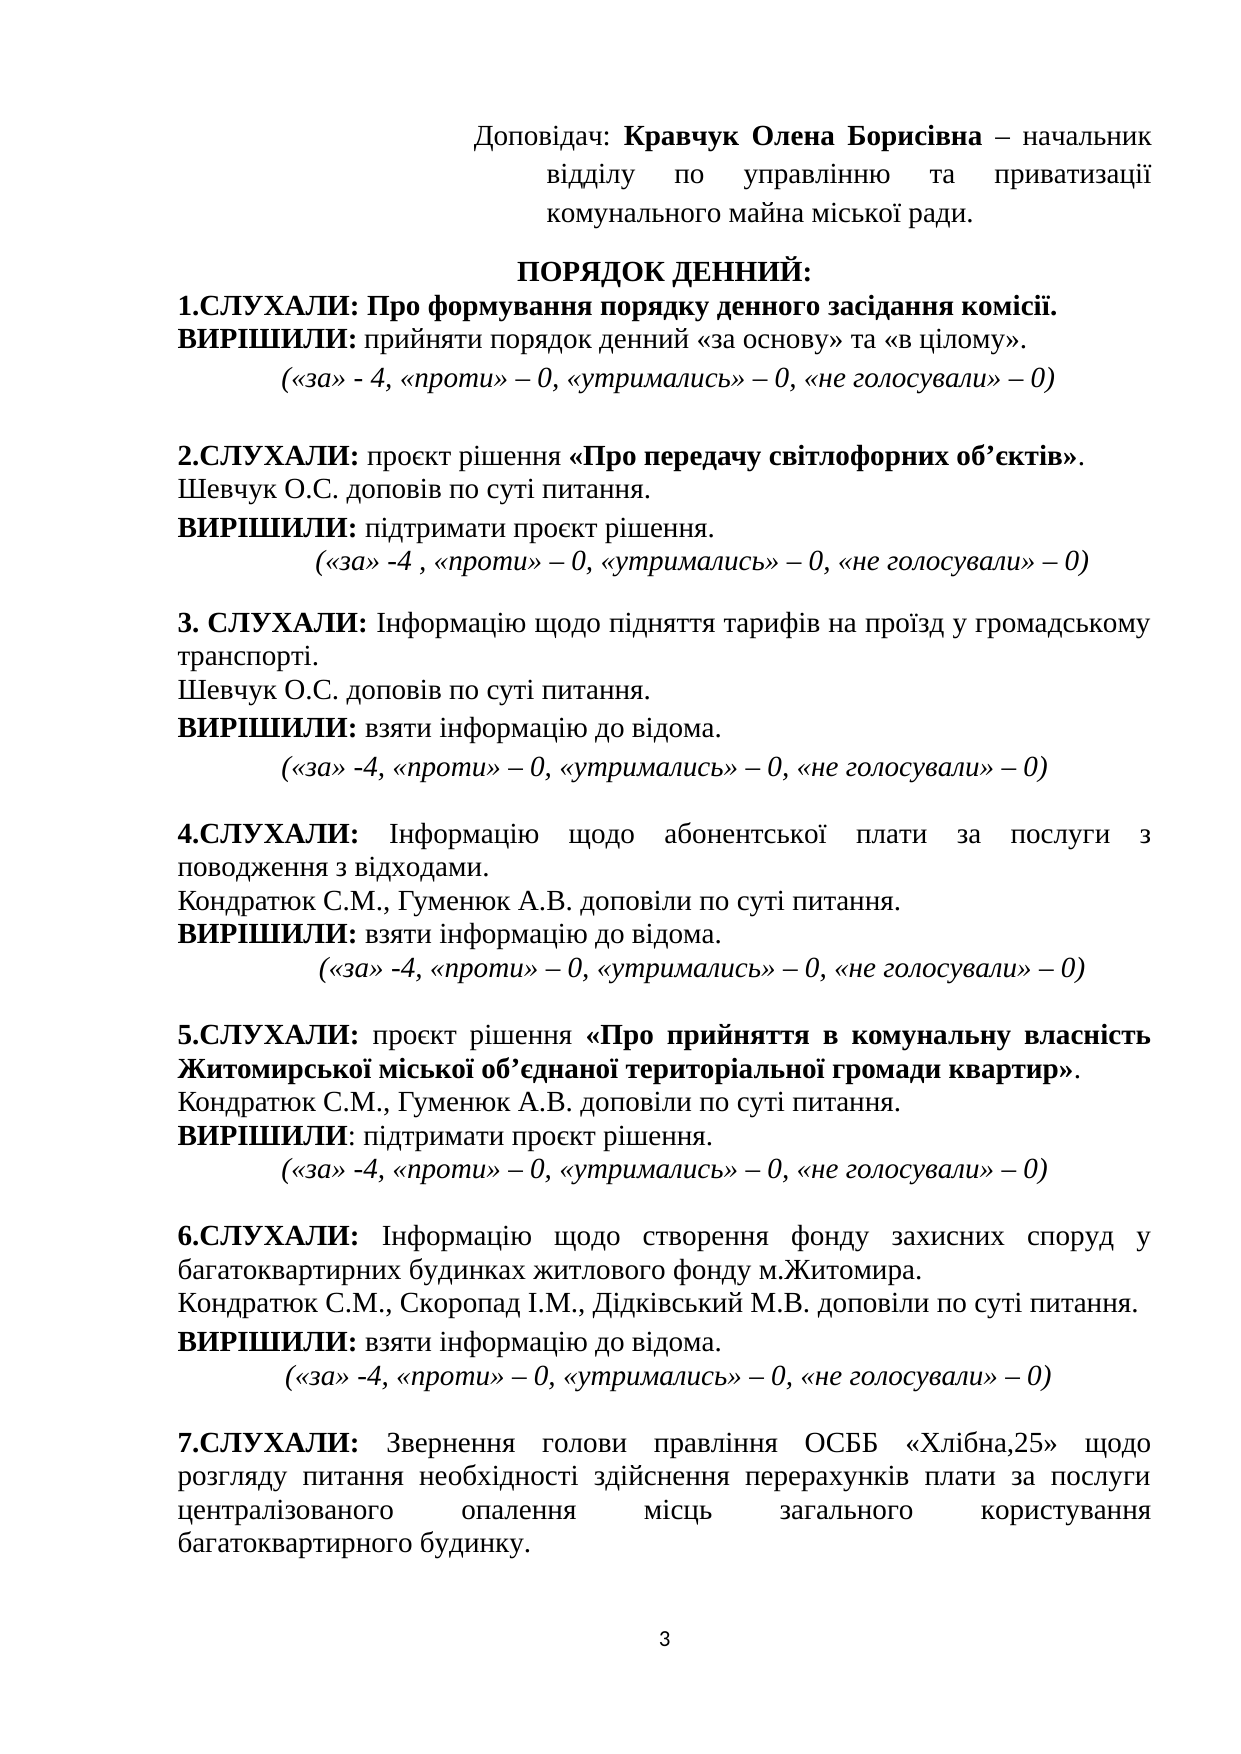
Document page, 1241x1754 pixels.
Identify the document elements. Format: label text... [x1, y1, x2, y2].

text ВИРІШИЛИ: взяти інформацію до відома. [177, 1324, 1152, 1358]
text («за» -4, «проти» – 0, «утримались» – 0, «не голосували» – 0) [177, 1151, 1152, 1185]
text 1.СЛУХАЛИ: Про формування порядку денного засідання комісії. [177, 288, 1152, 322]
text («за» -4, «проти» – 0, «утримались» – 0, «не голосували» – 0) [177, 749, 1152, 782]
list («за» -4 , «проти» – 0, «утримались» – 0, «не голосували» – 0) [252, 543, 1152, 577]
text 5.СЛУХАЛИ: проєкт рішення «Про прийняття в комунальну власність Житомирської міської об’єднаної територіальної громади квартир». [177, 1017, 1152, 1084]
text 7.СЛУХАЛИ: Звернення голови правління ОСББ «Хлібна,25» щодо розгляду питання необхідності здійснення перерахунків плати за послуги централізованого опалення місць загального користування багатоквартирного будинку. [177, 1425, 1152, 1559]
text Шевчук О.С. доповів по суті питання. [177, 471, 1152, 505]
text ВИРІШИЛИ: взяти інформацію до відома. [177, 917, 1152, 950]
text Доповідач: Кравчук Олена Борисівна – начальник відділу по управлінню та приватизації комунального майна міської ради. [399, 118, 1152, 229]
text ВИРІШИЛИ: прийняти порядок денний «за основу» та «в цілому». [177, 322, 1152, 355]
text Кондратюк С.М., Гуменюк А.В. доповіли по суті питання. [177, 883, 1152, 917]
text ВИРІШИЛИ: взяти інформацію до відома. [177, 710, 1152, 744]
list («за» -4, «проти» – 0, «утримались» – 0, «не голосували» – 0) [252, 950, 1152, 984]
text Шевчук О.С. доповів по суті питання. [177, 672, 1152, 705]
text 2.СЛУХАЛИ: проєкт рішення «Про передачу світлофорних об’єктів». [177, 438, 1152, 471]
text Кондратюк С.М., Гуменюк А.В. доповіли по суті питання. [177, 1084, 1152, 1118]
text ВИРІШИЛИ: підтримати проєкт рішення. [177, 510, 1152, 543]
text ПОРЯДОК ДЕННИЙ: [177, 254, 1152, 288]
text («за» - 4, «проти» – 0, «утримались» – 0, «не голосували» – 0) [177, 361, 1152, 394]
text 4.СЛУХАЛИ: Інформацію щодо абонентської плати за послуги з поводження з відходами. [177, 816, 1152, 883]
text 3. СЛУХАЛИ: Інформацію щодо підняття тарифів на проїзд у громадському транспорті. [177, 605, 1152, 672]
text Кондратюк С.М., Скоропад І.М., Дідківський М.В. доповіли по суті питання. [177, 1286, 1152, 1319]
text ВИРІШИЛИ: підтримати проєкт рішення. [177, 1118, 1152, 1151]
text («за» -4, «проти» – 0, «утримались» – 0, «не голосували» – 0) [177, 1358, 1152, 1391]
text 6.СЛУХАЛИ: Інформацію щодо створення фонду захисних споруд у багатоквартирних будинках житлового фонду м.Житомира. [177, 1218, 1152, 1286]
